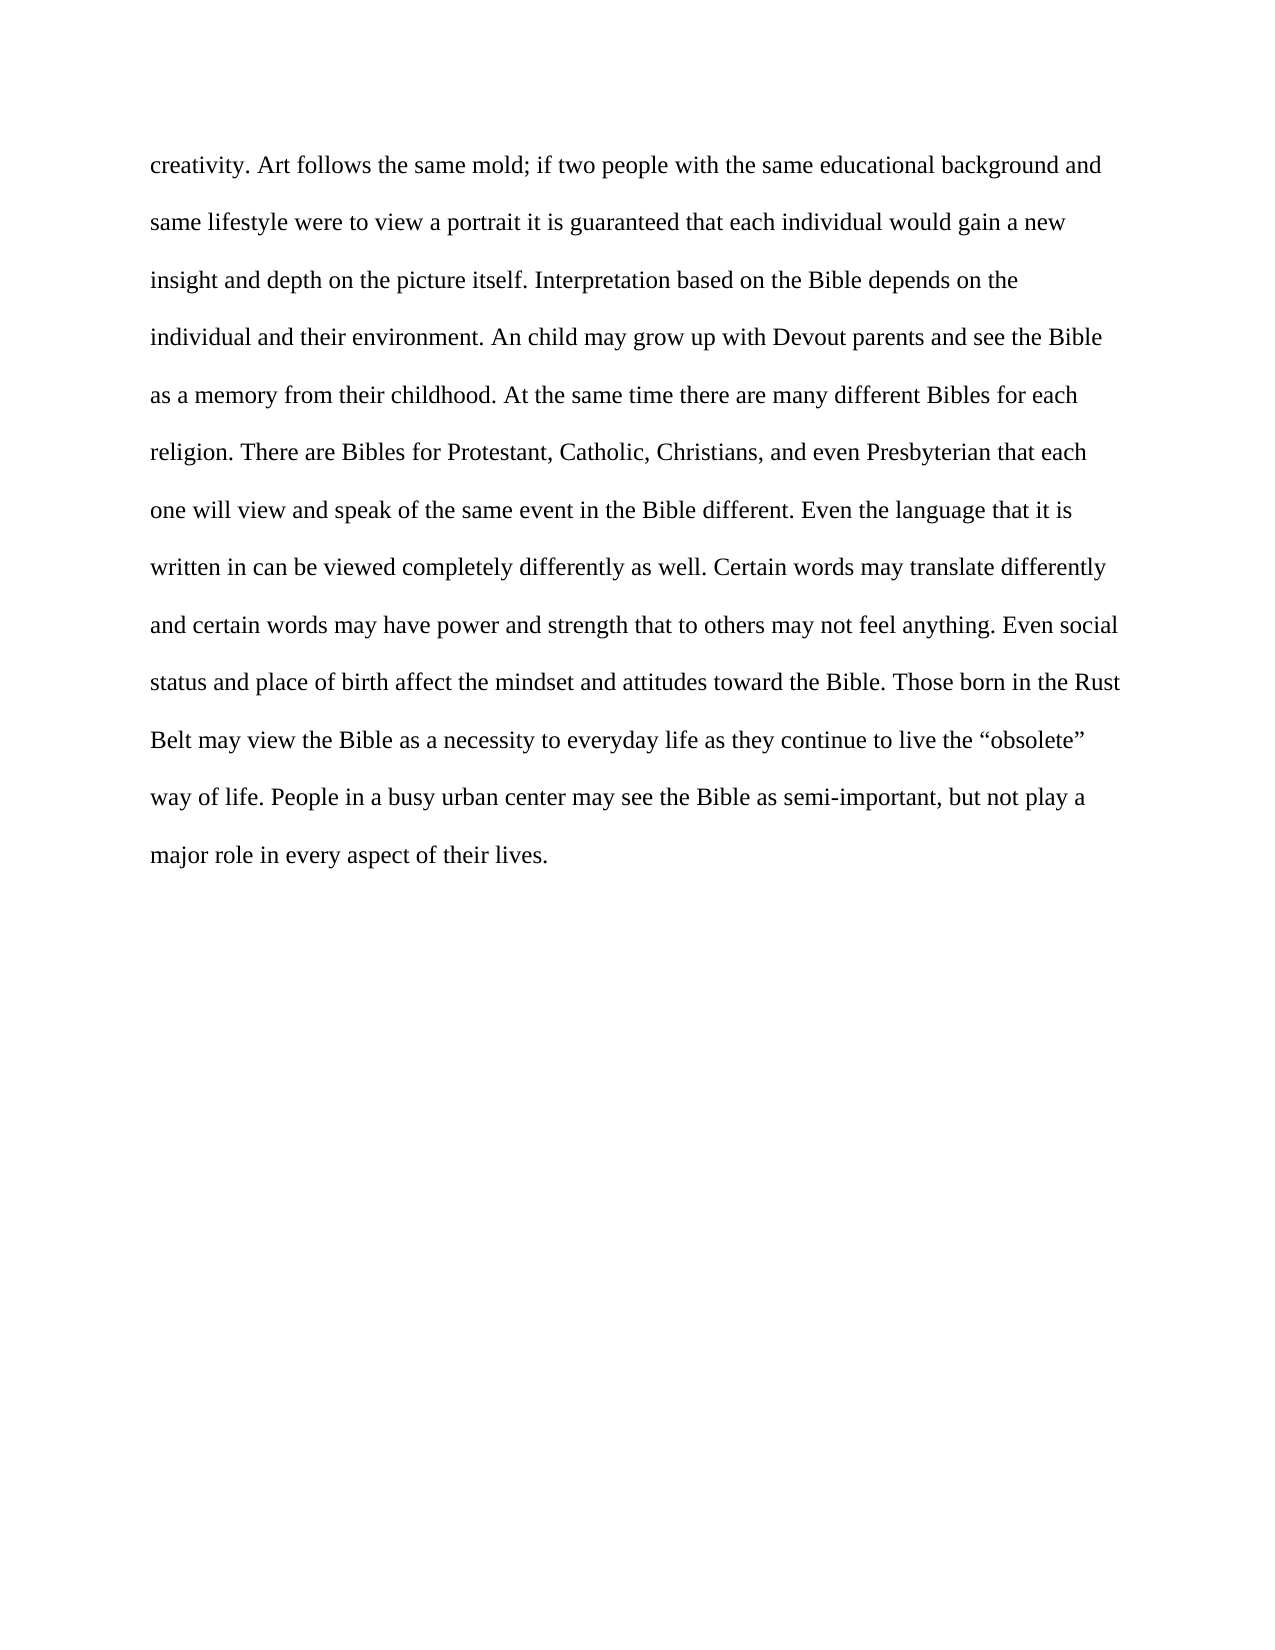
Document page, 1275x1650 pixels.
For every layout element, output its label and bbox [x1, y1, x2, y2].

text [150, 150, 1125, 869]
